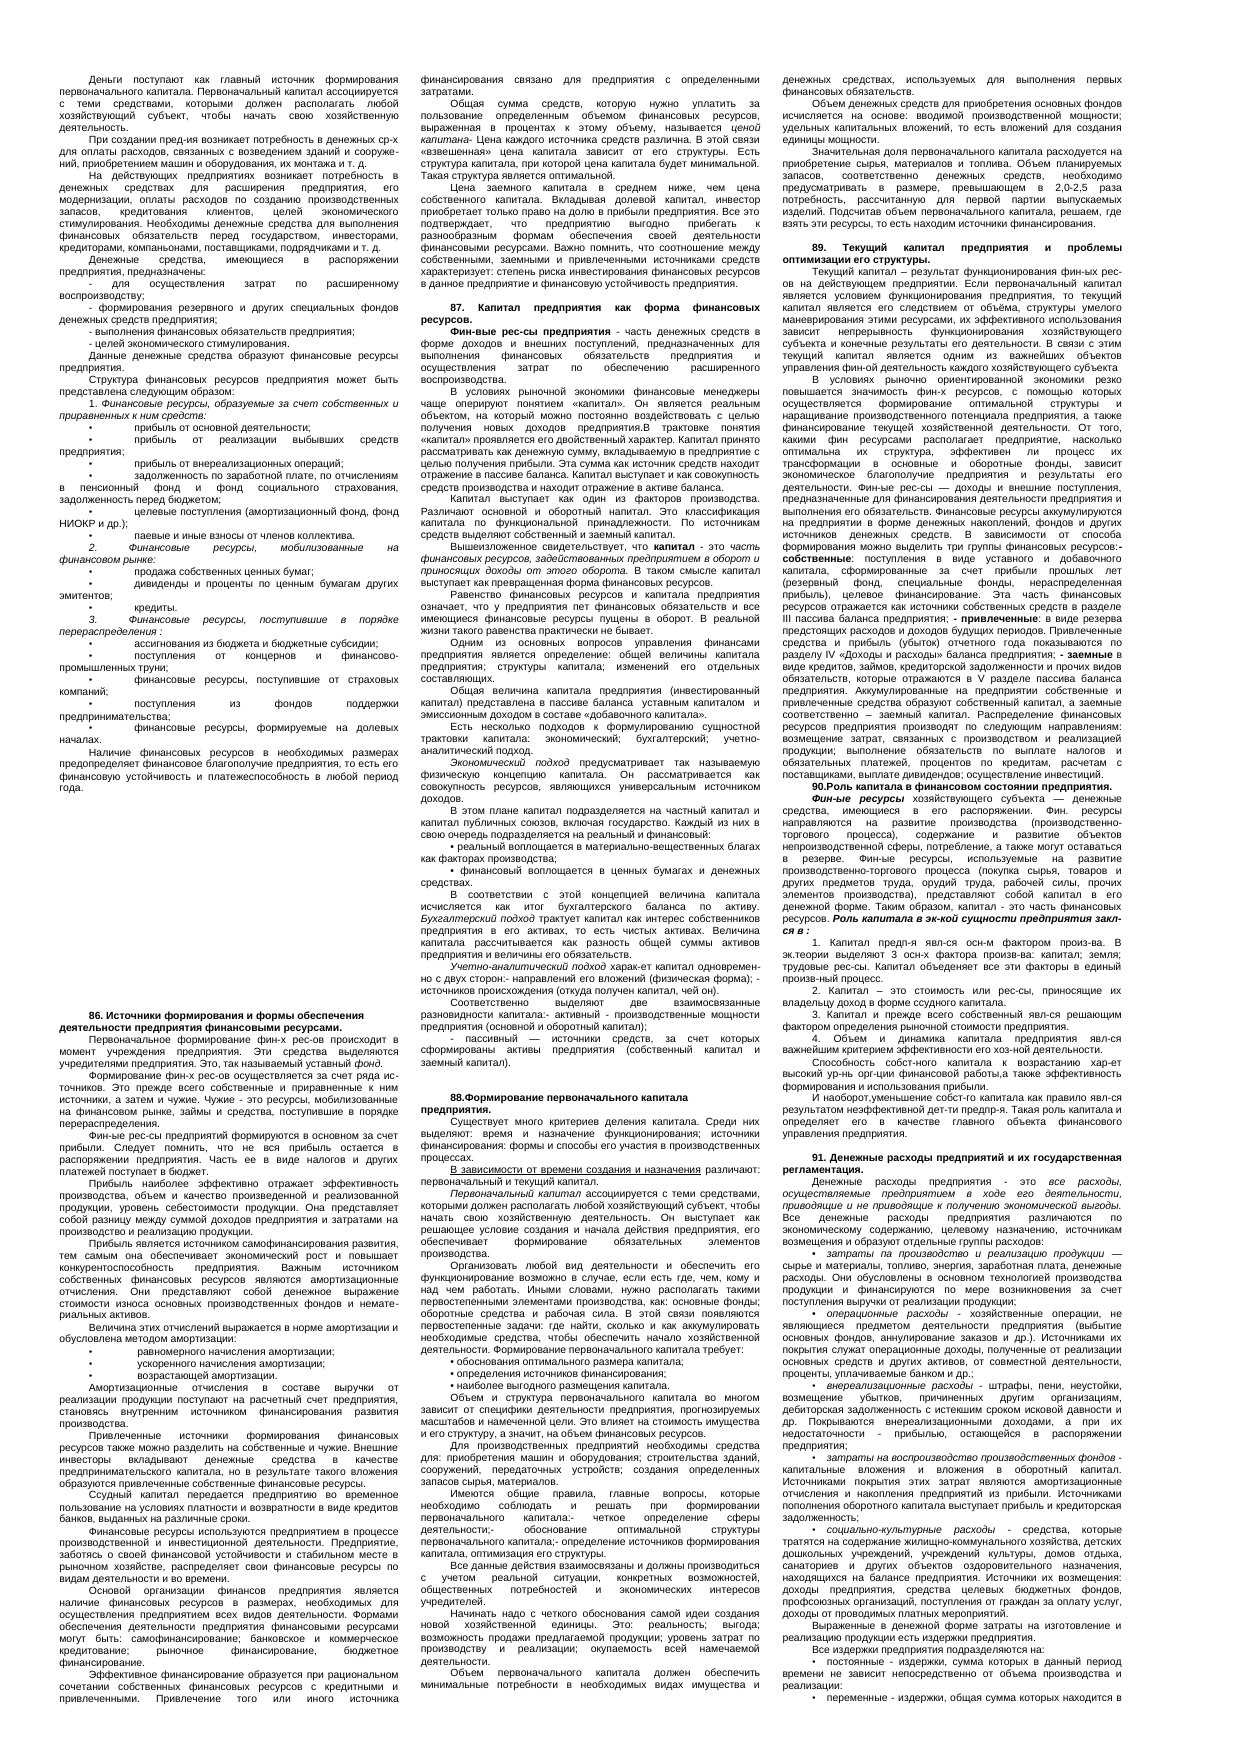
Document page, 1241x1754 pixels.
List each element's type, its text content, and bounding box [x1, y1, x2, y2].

text Финансовые ресурсы используются предприятием в процессе производственной и инвестиционной деятельности. Предприятие, заботясь о своей финансовой устойчивости и стабильном месте в рыночном хозяйстве, распределяет свои финансовые ресурсы по видам деятельности и во времени. [59, 1525, 399, 1585]
text Первоначальное формирование фин-х рес-ов происходит в момент учреждения предприятия. Эти средства выделяются учредителями предприятия. Это, так называемый уставный фонд. [59, 1034, 399, 1069]
text Общая сумма средств, которую нужно уплатить за пользование определенным объемом финансовых ресурсов, выраженная в процентах к этому объему, называется ценой капитана- Цена каждого источника средств различна. В этой связи «взвешенная» цена капитала зависит от его структуры. Есть структура капитала, при которой цена капитала будет минимальной. Такая структура является оптимальной. [421, 98, 760, 182]
text • операционные расходы - хозяйственные операции, не являющиеся предметом деятельности предприятия (выбытие основных фондов, аннулирование заказов и др.). Источниками их покрытия служат операционные доходы, полученные от реализации основных средств и других активов, от совместной деятельности, проценты, уплачиваемые банком и др.; [782, 1308, 1122, 1379]
text В зависимости от времени создания и назначения различают: первоначальный и текущий капитал. [421, 1164, 760, 1188]
list постоянные - издержки, сумма которых в данный период времени не зависит непосредственно от объема производства и реализации: [782, 1655, 1122, 1691]
text Основой организации финансов предприятия является наличие финансовых ресурсов в размерах, необходимых для осуществления предприятием всех видов деятельности. Формами обеспечения деятельности предприятия финансовыми ресурсами могут быть: самофинансирование; банковское и коммерческое кредитование; рыночное финансирование, бюджетное финансирование. [59, 1585, 399, 1669]
list внереализационные расходы - штрафы, пени, неустойки, возмещение убытков, причиненных другим организациям, дебиторская задолженность с истекшим сроком исковой давности и др. Покрываются внереализационными доходами, а при их недостаточности - прибылью, остающейся в распоряжении предприятия; [782, 1379, 1122, 1452]
text Привлеченные источники формирования финансовых ресурсов также можно разделить на собственные и чужие. Внешние инвесторы вкладывают денежные средства в качестве предпринимательского капитала, но в результате такого вложения образуются привлеченные собственные финансовые ресурсы. [59, 1429, 399, 1489]
text Значительная доля первоначального капитала расходуется на приобретение сырья, материалов и топлива. Объем планируемых запасов, соответственно денежных средств, необходимо предусматривать в размере, превышающем в 2,0-2,5 раза потребность, рассчитанную для первой партии выпускаемых изделий. Подсчитав объем первоначального капитала, решаем, где взять эти ресурсы, то есть находим источники финансирования. [782, 146, 1122, 229]
text Равенство финансовых ресурсов и капитала предприятия означает, что у предприятия пет финансовых обязательств и все имеющиеся финансовые ресурсы пущены в оборот. В реальной жизни такого равенства практически не бывает. [421, 589, 760, 637]
text В этом плане капитал подразделяется на частный капитал и капитал публичных союзов, включая государство. Каждый из них в свою очередь подразделяется на реальный и финансовый: [421, 804, 760, 841]
text При создании пред-ия возникает потребность в денежных ср-х для оплаты расходов, связанных с возведением зданий и сооружений, приобретением машин и оборудования, их монтажа и т. д. [59, 134, 399, 170]
list поступления от концернов и финансово-промышленных труни; [59, 650, 399, 674]
text Вышеизложенное свидетельствует, что капитал - это часть финансовых ресурсов, задействованных предприятием в оборот и приносящих доходы от этого оборота. В таком смысле капитал выступает как превращенная форма финансовых ресурсов. [421, 541, 760, 589]
text Существует много критериев деления капитала. Среди них выделяют: время и назначение функционирования; источники финансирования: формы и способы его участия в производственных процессах. [421, 1116, 760, 1164]
text Прибыль является источником самофинансирования развития, тем самым она обеспечивает экономический рост и повышает конкурентоспособность предприятия. Важным источником собственных финансовых ресурсов являются амортизационные отчисления. Они представляют собой денежное выражение стоимости износа основных производственных фондов и нематериальных активов. [59, 1237, 399, 1321]
text 88.Формирование первоначального капитала предприятия. [421, 1092, 760, 1116]
text Ссудный капитал передается предприятию во временное пользование на условиях платности и возвратности в виде кредитов банков, выданных на различные сроки. [59, 1489, 399, 1525]
text Способность собст-ного капитала к возрастанию хар-ет высокий ур-нь орг-ции финансовой работы,а также эффективность формирования и использования прибыли. [782, 1056, 1122, 1092]
text 1. Финансовые ресурсы, образуемые за счет собственных и приравненных к ним средств: [59, 397, 399, 421]
text 4. Объем и динамика капитала предприятия явл-ся важнейшим критерием эффективности его хоз-ной деятельности. [782, 1032, 1122, 1056]
list социально-культурные расходы - средства, которые тратятся на содержание жилищно-коммунального хозяйства, детских дошкольных учреждений, учреждений культуры, домов отдыха, санаториев и других объектов оздоровительного назначения, находящихся на балансе предприятия. Источники их возмещения: доходы предприятия, средства целевых бюджетных фондов, профсоюзных организаций, поступления от граждан за оплату услуг, доходы от проводимых платных мероприятий. [782, 1523, 1122, 1619]
text - пассивный — источники средств, за счет которых сформированы активы предприятия (собственный капитал и заемный капитал). [421, 1032, 760, 1068]
text Фин-ые ресурсы хозяйствующего субъекта ― денежные средства, имеющиеся в его распоряжении. Фин. ресурсы направляются на развитие производства (производственно-торгового процесса), содержание и развитие объектов непроизводственной сферы, потребление, а также могут оставаться в резерве. Фин-ые ресурсы, используемые на развитие производственно-торгового процесса (покупка сырья, товаров и других предметов труда, орудий труда, рабочей силы, прочих элементов производства), представляют собой капитал в его денежной форме. Таким образом, капитал - это часть финансовых ресурсов. Роль капитала в эк-кой сущности предприятия закл-ся в : [782, 793, 1122, 936]
text Прибыль наиболее эффективно отражает эффективность производства, объем и качество произведенной и реализованной продукции, уровень себестоимости продукции. Она представляет собой разницу между суммой доходов предприятия и затратами на производство и реализацию продукции. [59, 1177, 399, 1237]
list дивиденды и проценты по ценным бумагам других эмитентов; [59, 578, 399, 602]
text 86. Источники формирования и формы обеспечения деятельности предприятия финансовыми ресурсами. [59, 1010, 399, 1034]
text В соответствии с этой концепцией величина капитала исчисляется как итог бухгалтерского баланса по активу. Бухгалтерский подход трактует капитал как интерес собственников предприятия в его активах, то есть чистых активах. Величина капитала рассчитывается как разность общей суммы активов предприятия и величины его обязательств. [421, 888, 760, 960]
text • затраты па производство и реализацию продукции — сырье и материалы, топливо, энергия, заработная плата, денежные расходы. Они обусловлены в основном технологией производства продукции и финансируются по мере возникновения за счет поступления выручки от реализации продукции; [782, 1248, 1122, 1308]
text 3. Финансовые ресурсы, поступившие в порядке перераспределения : [59, 614, 399, 638]
text Общая величина капитала предприятия (инвестированный капитал) представлена в пассиве баланса уставным капиталом и эмиссионным доходом в составе «добавочного капитала». [421, 685, 760, 721]
text Денежные средства, имеющиеся в распоряжении предприятия, предназначены: [59, 253, 399, 277]
text 1. Капитал предп-я явл-ся осн-м фактором произ-ва. В эк.теории выделяют 3 осн-х фактора произв-ва: капитал; земля; трудовые рес-сы. Капитал объеденяет все эти факторы в единый произв-ный процесс. [782, 936, 1122, 984]
text Экономический подход предусматривает так называемую физическую концепцию капитала. Он рассматривается как совокупность ресурсов, являющихся универсальным источником доходов. [421, 757, 760, 804]
text Амортизационные отчисления в составе выручки от реализации продукции поступают на расчетный счет предприятия, становясь внутренним источником финансирования развития производства. [59, 1381, 399, 1429]
text 91. Денежные расходы предприятий и их государственная регламентация. [782, 1152, 1122, 1176]
text • наиболее выгодного размещения капитала. [421, 1379, 760, 1392]
text В условиях рыночно ориентированной экономики резко повышается значимость фин-х ресурсов, с помощью которых осуществляется формирование оптимальной структуры и наращивание производственного потенциала предприятия, а также финансирование текущей хозяйственной деятельности. От того, какими фин ресурсами располагает предприятие, насколько оптимальна их структура, эффективен ли процесс их трансформации в основные и оборотные фонды, зависит экономическое благополучие предприятия и результаты его деятельности. Фин-ые рес-сы ― доходы и внешние поступления, предназначенные для финансирования деятельности предприятия и выполнения его обязательств. Финансовые ресурсы аккумулируются на предприятии в форме денежных накоплений, фондов и других источников денежных средств. В зависимости от способа формирования можно выделить три группы финансовых ресурсов:- собственные: поступления в виде уставного и добавочного капитала, сформированные за счет прибыли прошлых лет (резервный фонд, специальные фонды, нераспределенная прибыль), целевое финансирование. Эта часть финансовых ресурсов отражается как источники собственных средств в разделе III пассива баланса предприятия; - привлеченные: в виде резерва предстоящих расходов и доходов будущих периодов. Привлеченные средства и прибыль (убыток) отчетного года показываются по разделу IV «Доходы и расходы» баланса предприятия; - заемные в виде кредитов, займов, кредиторской задолженности и прочих видов обязательств, которые отражаются в V разделе пассива баланса предприятия. Аккумулированные на предприятии собственные и привлеченные средства образуют собственный капитал, а заемные соответственно – заемный капитал. Распределение финансовых ресурсов предприятия производят по следующим направлениям: возмещение затрат, связанных с производством и реализацией продукции; выполнение обязательств по выплате налогов и обязательных платежей, процентов по кредитам, расчетам с поставщиками, выплате дивидендов; осуществление инвестиций. [782, 373, 1122, 781]
text Цена заемного капитала в среднем ниже, чем цена собственного капитала. Вкладывая долевой капитал, инвестор приобретает только право на долю в прибыли предприятия. Все это подтверждает, что предприятию выгодно прибегать к разнообразным формам обеспечения своей деятельности финансовыми ресурсами. Важно помнить, что соотношение между собственными, заемными и привлеченными источниками средств характеризует: степень риска инвестирования финансовых ресурсов в данное предприятие и финансовую устойчивость предприятия. [421, 182, 760, 289]
text Объем и структура первоначального капитала во многом зависит от специфики деятельности предприятия, прогнозируемых масштабов и намеченной цели. Это влияет на стоимость имущества и его структуру, а значит, на объем финансовых ресурсов. [421, 1392, 760, 1439]
list задолженность по заработной плате, по отчислениям в пенсионный фонд и фонд социального страхования, задолженность перед бюджетом; [59, 469, 399, 506]
text Имеются общие правила, главные вопросы, которые необходимо соблюдать и решать при формировании первоначального капитала:- четкое определение сферы деятельности;- обоснование оптимальной структуры первоначального капитала;- определение источников формирования капитала, оптимизация его структуры. [421, 1487, 760, 1559]
text Формирование фин-х рес-ов осуществляется за счет ряда источников. Это прежде всего собственные и приравненные к ним источники, а затем и чужие. Чужие - это ресурсы, мобилизованные на финансовом рынке, займы и средства, поступившие в порядке перераспределения. [59, 1069, 399, 1129]
list прибыль от реализации выбывших средств предприятия; [59, 433, 399, 457]
text Учетно-аналитический подход харак-ет капитал одновременно с двух сторон:- направлений его вложений (физическая форма); - источников происхождения (откуда получен капитал, чей он). [421, 960, 760, 996]
text Деньги поступают как главный источник формирования первоначального капитала. Первоначальный капитал ассоциируется с теми средствами, которыми должен располагать любой хозяйствующий субъект, чтобы начать свою хозяйственную деятельность. [59, 74, 399, 134]
text 3. Капитал и прежде всего собственный явл-ся решающим фактором определения рыночной стоимости предприятия. [782, 1008, 1122, 1032]
text Объем денежных средств для приобретения основных фондов исчисляется на основе: вводимой производственной мощности; удельных капитальных вложений, то есть вложений для создания единицы мощности. [782, 98, 1122, 146]
text 2. Капитал – это стоимость или рес-сы, приносящие их владельцу доход в форме ссудного капитала. [782, 984, 1122, 1008]
text • реальный воплощается в материально-вещественных благах как факторах производства; [421, 841, 760, 864]
list финансовые ресурсы, поступившие от страховых компаний; [59, 674, 399, 698]
text Величина этих отчислений выражается в норме амортизации и обусловлена методом амортизации: [59, 1321, 399, 1345]
text Текущий капитал – результат функционирования фин-ых рес-ов на действующем предприятии. Если первоначальный капитал является условием функционирования предприятия, то текущий капитал является его следствием от объёма, структуры умелого маневрирования этими ресурсами, их эффективного использования зависит непрерывность функционирования хозяйствующего субъекта и конечные результаты его деятельности. В связи с этим текущий капитал является одним из важнейших объектов управления фин-ой деятельность каждого хозяйствующего субъекта [782, 266, 1122, 373]
text 2. Финансовые ресурсы, мобилизованные на финансовом рынке: [59, 542, 399, 566]
list поступления из фондов поддержки предпринимательства; [59, 698, 399, 722]
text На действующих предприятиях возникает потребность в денежных средствах для расширения предприятия, его модернизации, оплаты расходов по созданию производственных запасов, кредитования клиентов, целей экономического стимулирования. Необходимы денежные средства для выполнения финансовых обязательств перед государством, инвесторами, кредиторами, компаньонами, поставщиками, подрядчиками и т. д. [59, 170, 399, 253]
text 89. Текущий капитал предприятия и проблемы оптимизации его структуры. [782, 242, 1122, 266]
text Есть несколько подходов к формулированию сущностной трактовки капитала: экономический; бухгалтерский; учетно-аналитический подход. [421, 721, 760, 757]
text Капитал выступает как один из факторов производства. Различают основной и оборотный напитал. Это классификация капитала по функциональной принадлежности. По источникам средств выделяют собственный и заемный капитал. [421, 493, 760, 541]
text Первоначальный капитал ассоциируется с теми средствами, которыми должен располагать любой хозяйствующий субъект, чтобы начать свою хозяйственную деятельность. Он выступает как решающее условие создания и начала действия предприятия, его обеспечивает формирование обязательных элементов производства. [421, 1188, 760, 1260]
text Структура финансовых ресурсов предприятия может быть представлена следующим образом: [59, 373, 399, 397]
text Денежные расходы предприятия - это все расходы, осуществляемые предприятием в ходе его деятельности, приводящие и не приводящие к получению экономической выгоды. Все денежные расходы предприятия различаются по экономическому содержанию, целевому назначению, источникам возмещения и образуют отдельные группы расходов: [782, 1176, 1122, 1248]
text Одним из основных вопросов управления финансами предприятия является определение: общей величины капитала предприятия; структуры капитала; изменений его отдельных составляющих. [421, 637, 760, 685]
text Фин-ые рес-сы предприятий формируются в основном за счет прибыли. Следует помнить, что не вся прибыль остается в распоряжении предприятия. Часть ее в виде налогов и других платежей поступает в бюджет. [59, 1129, 399, 1177]
text Все данные действия взаимосвязаны и должны производиться с учетом реальной ситуации, конкретных возможностей, общественных потребностей и экономических интересов учредителей. [421, 1559, 760, 1607]
text • финансовый воплощается в ценных бумагах и денежных средствах. [421, 864, 760, 888]
text Данные денежные средства образуют финансовые ресурсы предприятия. [59, 349, 399, 373]
list паевые и иные взносы от членов коллектива. [59, 529, 399, 542]
text В условиях рыночной экономики финансовые менеджеры чаще оперируют понятием «капитал». Он является реальным объектом, на который можно постоянно воздействовать с целью получения новых доходов предприятия.В трактовке понятия «капитал» проявляется его двойственный характер. Капитал принято рассматривать как денежную сумму, вкладываемую в предприятие с целью получения прибыли. Эта сумма как источник средств находит отражение в пассиве баланса. Капитал выступает и как совокупность средств производства и находит отражение в активе баланса. [421, 385, 760, 493]
text Фин-вые рес-сы предприятия - часть денежных средств в форме доходов и внешних поступлений, предназначенных для выполнения финансовых обязательств предприятия и осуществления затрат по обеспечению расширенного воспроизводства. [421, 325, 760, 385]
text 87. Капитал предприятия как форма финансовых ресурсов. [421, 301, 760, 325]
text Организовать любой вид деятельности и обеспечить его функционирование возможно в случае, если есть где, чем, кому и над чем работать. Иными словами, нужно располагать такими первостепенными элементами производства, как: основные фонды; оборотные средства и рабочая сила. В этой связи появляются первостепенные задачи: где найти, сколько и как аккумулировать необходимые средства, чтобы обеспечить начало хозяйственной деятельности. Формирование первоначального капитала требует: [421, 1260, 760, 1356]
list финансовые ресурсы, формируемые на долевых началах. [59, 722, 399, 746]
text И наоборот,уменьшение собст-го капитала как правило явл-ся результатом неэффективной дет-ти предпр-я. Такая роль капитала и определяет его в качестве главного объекта финансового управления предприятия. [782, 1092, 1122, 1140]
list целевые поступления (амортизационный фонд, фонд НИОКР и др.); [59, 506, 399, 529]
text Соответственно выделяют две взаимосвязанные разновидности капитала:- активный - производственные мощности предприятия (основной и оборотный капитал); [421, 996, 760, 1032]
text - формирования резервного и других специальных фондов денежных средств предприятия; [59, 301, 399, 325]
list затраты на воспроизводство производственных фондов - капитальные вложения и вложения в оборотный капитал. Источниками покрытия этих затрат являются амортизационные отчисления и накопления предприятий из прибыли. Источниками пополнения оборотного капитала выступает прибыль и кредиторская задолженность; [782, 1452, 1122, 1523]
text Наличие финансовых ресурсов в необходимых размерах предопределяет финансовое благополучие предприятия, то есть его финансовую устойчивость и платежеспособность в любой период года. [59, 746, 399, 794]
text - для осуществления затрат по расширенному воспроизводству; [59, 277, 399, 301]
text Начинать надо с четкого обоснования самой идеи создания новой хозяйственной единицы. Это: реальность; выгода; возможность продажи предлагаемой продукции; уровень затрат по производству и реализации; окупаемость всей намечаемой деятельности. [421, 1607, 760, 1667]
text Выраженные в денежной форме затраты на изготовление и реализацию продукции есть издержки предприятия. [782, 1619, 1122, 1643]
text Для производственных предприятий необходимы средства для: приобретения машин и оборудования; строительства зданий, сооружений, передаточных устройств; создания определенных запасов сырья, материалов. [421, 1439, 760, 1487]
